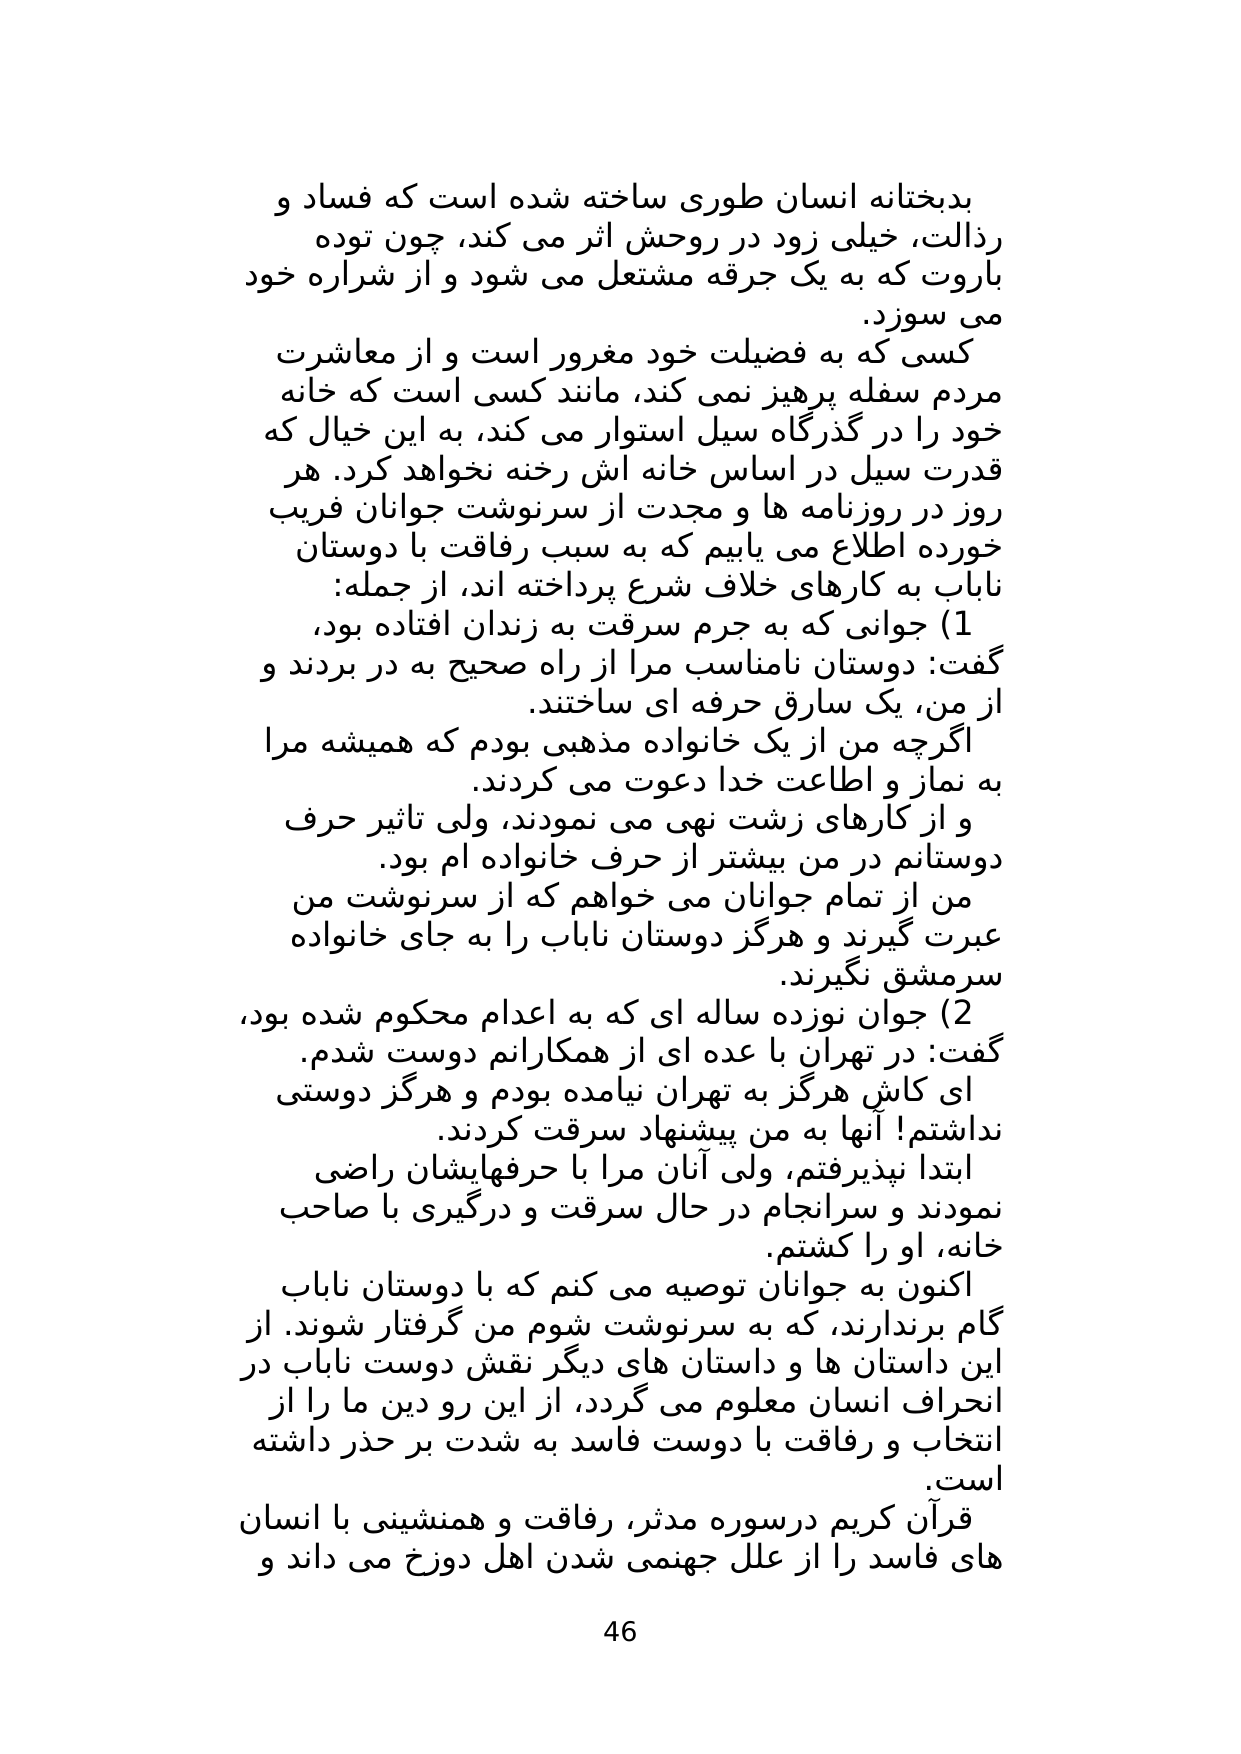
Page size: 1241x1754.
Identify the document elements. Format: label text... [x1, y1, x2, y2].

text ای کاش هرگز به تهران نیامده بودم و هرگز دوستی نداشتم! آنها به من پیشنهاد سرقت کردند. [236, 1071, 1004, 1148]
text ابتدا نپذیرفتم، ولی آنان مرا با حرفهایشان راضی نمودند و سرانجام در حال سرقت و درگیری با صاحب خانه، او را کشتم. [236, 1148, 1004, 1265]
text اگرچه من از یک خانواده مذهبی بودم که همیشه مرا به نماز و اطاعت خدا دعوت می کردند. [236, 721, 1004, 799]
text 1) جوانی که به جرم سرقت به زندان افتاده بود، گفت: دوستان نامناسب مرا از راه صحیح به در بردند و از من، یک سارق حرفه ای ساختند. [236, 604, 1004, 721]
text اکنون به جوانان توصیه می کنم که با دوستان ناباب گام برندارند، که به سرنوشت شوم من گرفتار شوند. از این داستان ها و داستان های دیگر نقش دوست ناباب در انحراف انسان معلوم می گردد، از این رو دین ما را از انتخاب و رفاقت با دوست فاسد به شدت بر حذر داشته است. [236, 1265, 1004, 1498]
text 2) جوان نوزده ساله ای که به اعدام محکوم شده بود، گفت: در تهران با عده ای از همکارانم دوست شدم. [236, 993, 1004, 1071]
text و از کارهای زشت نهی می نمودند، ولی تاثیر حرف دوستانم در من بیشتر از حرف خانواده ام بود. [236, 799, 1004, 877]
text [236, 1498, 1004, 1576]
text من از تمام جوانان می خواهم که از سرنوشت من عبرت گیرند و هرگز دوستان ناباب را به جای خانواده سرمشق نگیرند. [236, 877, 1004, 993]
text بدبختانه انسان طوری ساخته شده است که فساد و رذالت، خیلی زود در روحش اثر می کند، چون توده باروت که به یک جرقه مشتعل می شود و از شراره خود می سوزد. [236, 177, 1004, 333]
text کسی که به فضیلت خود مغرور است و از معاشرت مردم سفله پرهیز نمی کند، مانند کسی است که خانه خود را در گذرگاه سیل استوار می کند، به این خیال که قدرت سیل در اساس خانه اش رخنه نخواهد کرد. هر روز در روزنامه ها و مجدت از سرنوشت جوانان فریب خورده اطلاع می یابیم که به سبب رفاقت با دوستان ناباب به کارهای خلاف شرع پرداخته اند، از جمله: [236, 333, 1004, 604]
